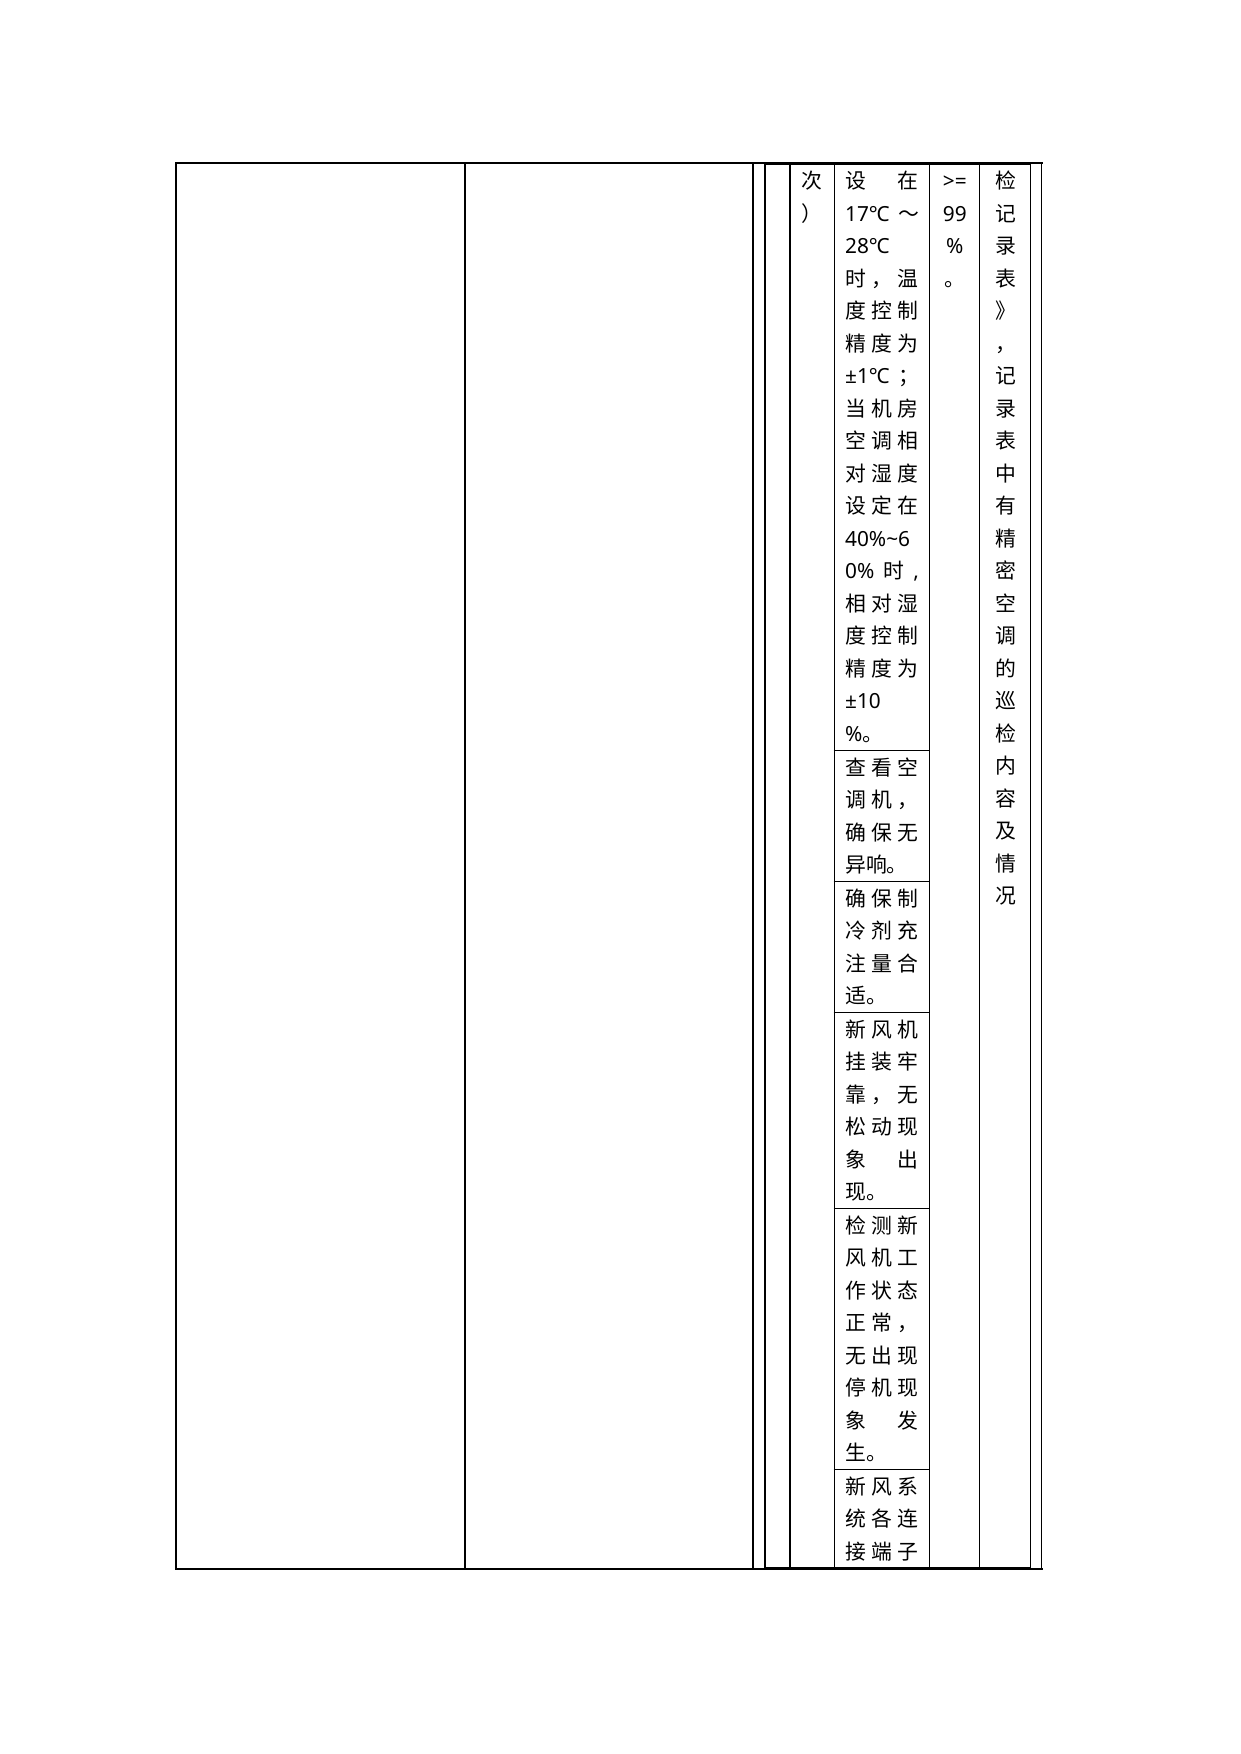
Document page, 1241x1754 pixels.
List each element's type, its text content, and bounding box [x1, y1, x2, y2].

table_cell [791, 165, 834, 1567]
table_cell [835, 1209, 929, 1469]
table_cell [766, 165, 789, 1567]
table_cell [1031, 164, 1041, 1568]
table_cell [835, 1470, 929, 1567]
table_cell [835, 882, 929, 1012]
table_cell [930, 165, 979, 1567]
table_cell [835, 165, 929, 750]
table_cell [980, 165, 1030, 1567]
table_cell [466, 164, 752, 1568]
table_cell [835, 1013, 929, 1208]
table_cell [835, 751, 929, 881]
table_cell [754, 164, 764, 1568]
table_cell 1 [177, 164, 464, 1568]
